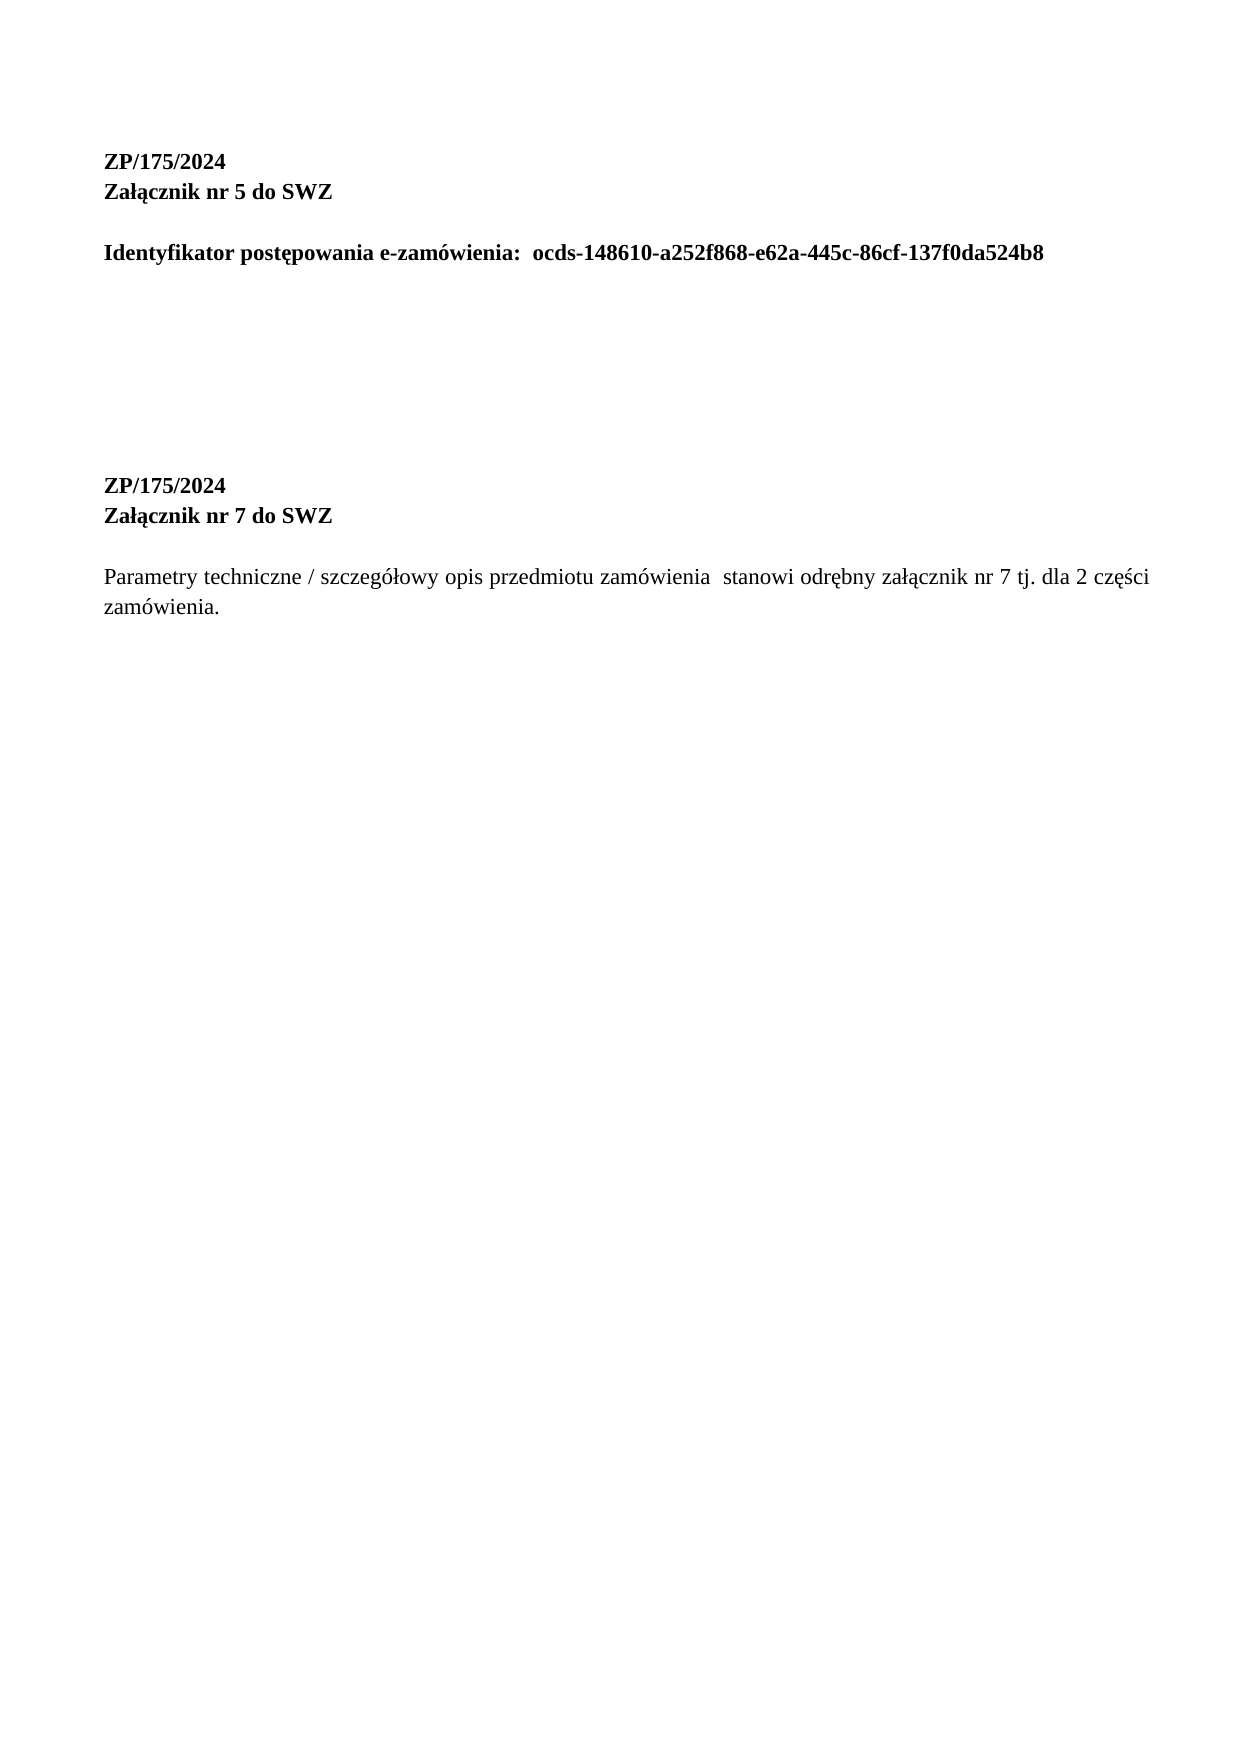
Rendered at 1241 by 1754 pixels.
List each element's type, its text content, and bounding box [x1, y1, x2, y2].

text Parametry techniczne / szczegółowy opis przedmiotu zamówienia stanowi odrębny załącznik nr 7 tj. dla 2 części zamówienia. [103, 563, 1152, 619]
text Załącznik nr 5 do SWZ [103, 178, 1152, 205]
text ZP/175/2024 [103, 148, 1152, 174]
subtitle Identyfikator postępowania e-zamówienia: ocds-148610-a252f868-e62a-445c-86cf-137f0da524b8 [103, 239, 1137, 265]
text Załącznik nr 7 do SWZ [103, 502, 1152, 529]
text ZP/175/2024 [103, 472, 1152, 499]
